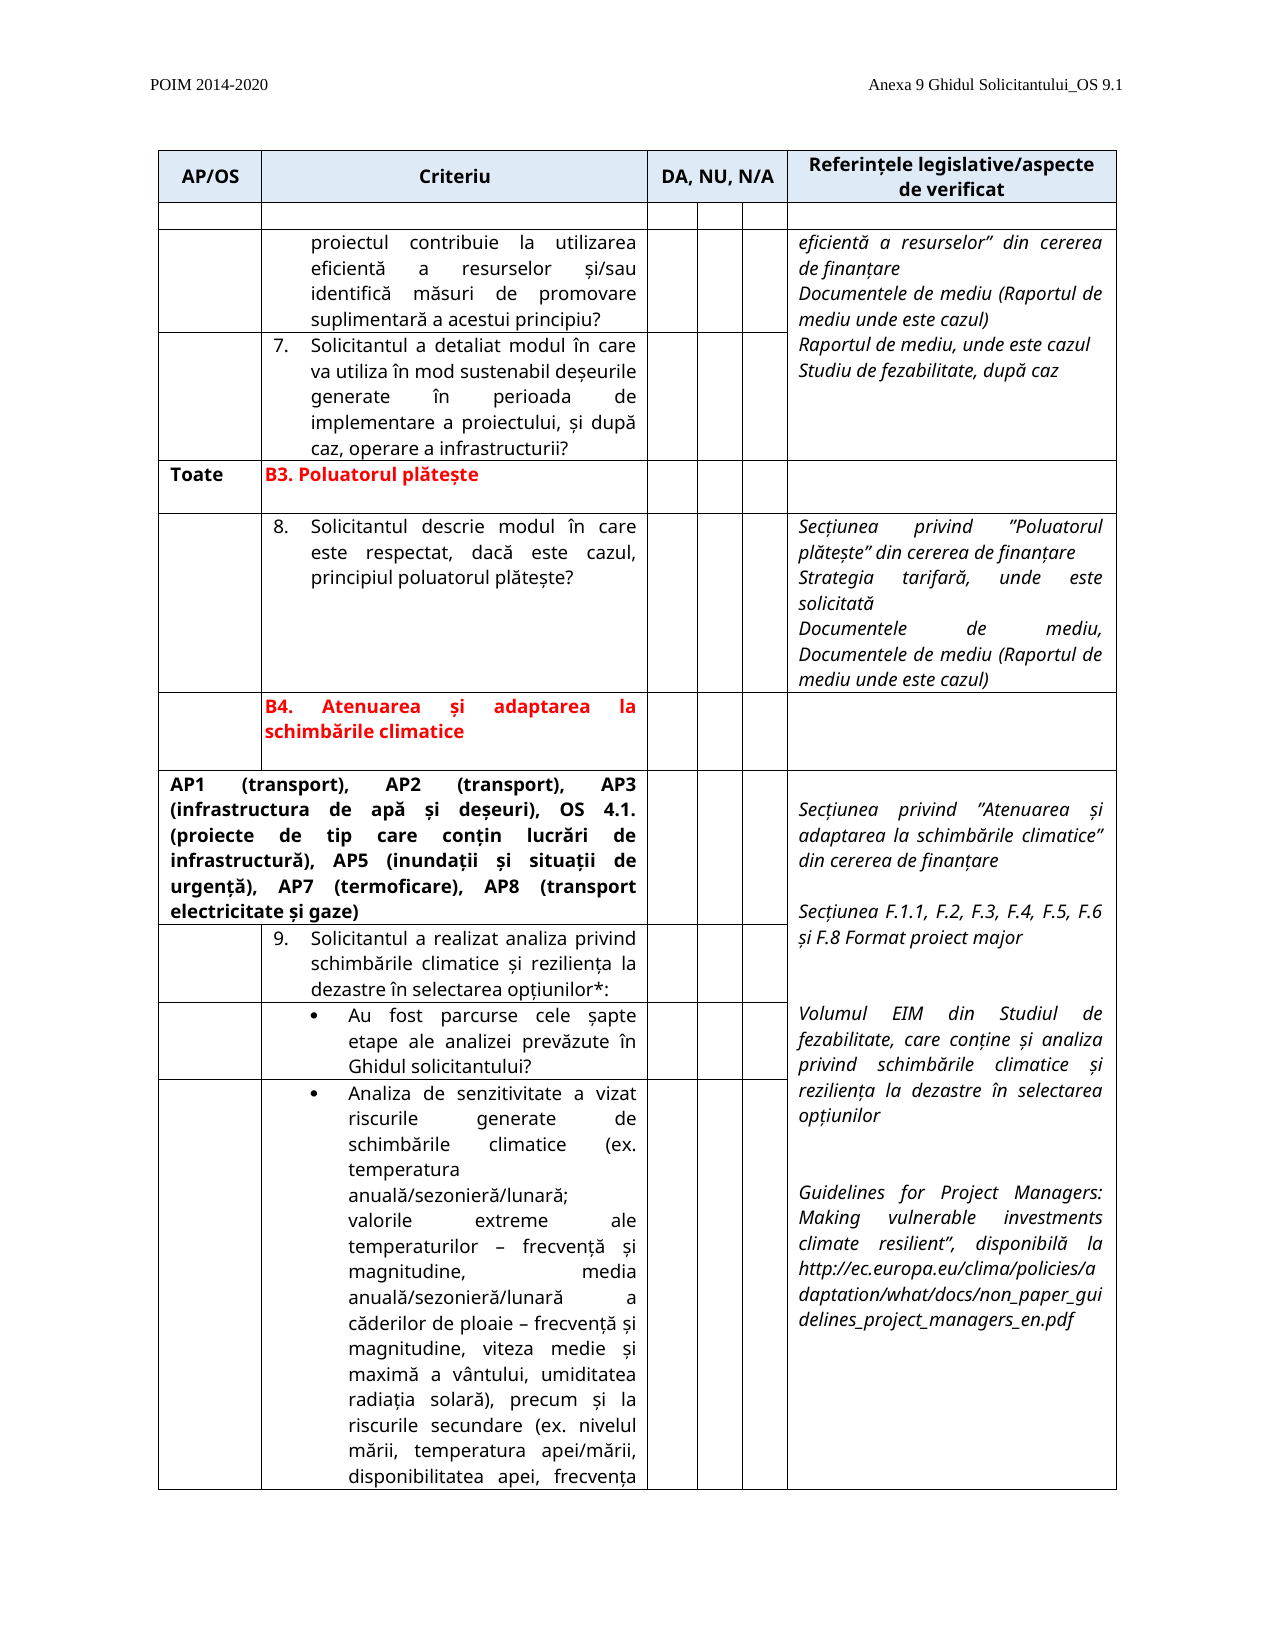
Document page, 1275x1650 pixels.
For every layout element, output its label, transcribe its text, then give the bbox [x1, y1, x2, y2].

table_cell [159, 925, 261, 1002]
table_cell [743, 333, 787, 460]
table_cell [698, 925, 742, 1002]
table_cell B3. Poluatorul plătește [262, 461, 647, 512]
table_cell [648, 333, 697, 460]
table_cell [698, 333, 742, 460]
table_header DA, NU, N/A [648, 151, 787, 202]
table_cell [788, 203, 1116, 229]
table_cell [743, 1080, 787, 1488]
table_cell Toate [159, 461, 261, 512]
table_cell [743, 203, 787, 229]
table_cell [159, 514, 261, 692]
table_cell [648, 514, 697, 692]
table_cell [743, 693, 787, 770]
table_cell [743, 925, 787, 1002]
table_cell Solicitantul a detaliat modul în care va utiliza în mod sustenabil deșeurile generate în perioada de implementare a proiectului, și după caz, operare a infrastructurii? [262, 333, 647, 460]
table_cell [262, 203, 647, 229]
table_cell Secțiunea privind ”Poluatorul plătește” din cererea de finanțare Strategia tarifară, unde este solicitată Documentele de mediu, Documentele de mediu (Raportul de mediu unde este cazul) [788, 514, 1116, 692]
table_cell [262, 230, 647, 332]
table_cell [648, 230, 697, 332]
table_cell [698, 771, 742, 924]
table_cell Au fost parcurse cele șapte etape ale analizei prevăzute în Ghidul solicitantului? [262, 1003, 647, 1079]
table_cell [262, 1080, 647, 1488]
table_cell [159, 1003, 261, 1079]
table_cell [648, 1003, 697, 1079]
table_cell [648, 771, 697, 924]
table_cell [159, 693, 261, 770]
table_cell [648, 461, 697, 512]
table_cell [698, 693, 742, 770]
table_cell [698, 203, 742, 229]
table_cell [648, 1080, 697, 1488]
table_header AP/OS [159, 151, 261, 202]
table_cell [788, 461, 1116, 512]
table_cell Solicitantul descrie modul în care este respectat, dacă este cazul, principiul poluatorul plătește? [262, 514, 647, 692]
table_cell [159, 230, 261, 332]
table_cell [698, 230, 742, 332]
table_cell [648, 925, 697, 1002]
table_cell Solicitantul a realizat analiza privind schimbările climatice și reziliența la dezastre în selectarea opțiunilor*: [262, 925, 647, 1002]
table_cell Secțiunea privind ”Atenuarea şi adaptarea la schimbările climatice” din cererea de finanțare Secțiunea F.1.1, F.2, F.3, F.4, F.5, F.6 și F.8 Format proiect major Volumul EIM din Studiul de fezabilitate, care conține și analiza privind schimbările climatice și reziliența la dezastre în selectarea opțiunilor Guidelines for Project Managers: Making vulnerable investments climate resilient”, disponibilă la http://ec.europa.eu/clima/policies/adaptation/what/docs/non_paper_guidelines_project_managers_en.pdf [788, 771, 1116, 1488]
table_cell [698, 1080, 742, 1488]
table_cell [698, 514, 742, 692]
table_cell [743, 771, 787, 924]
table_header Referințele legislative/aspecte de verificat [788, 151, 1116, 202]
table_cell [698, 461, 742, 512]
table_cell [159, 1080, 261, 1488]
table_header Criteriu [262, 151, 647, 202]
table_cell [159, 203, 261, 229]
table_cell [788, 693, 1116, 770]
table_cell AP1 (transport), AP2 (transport), AP3 (infrastructura de apă și deșeuri), OS 4.1. (proiecte de tip care conțin lucrări de infrastructură), AP5 (inundații și situații de urgență), AP7 (termoficare), AP8 (transport electricitate și gaze) [159, 771, 647, 924]
table_cell [743, 230, 787, 332]
table_cell [648, 203, 697, 229]
table_cell [648, 693, 697, 770]
table_cell [743, 1003, 787, 1079]
table_cell [743, 461, 787, 512]
table_cell B4. Atenuarea şi adaptarea la schimbările climatice [262, 693, 647, 770]
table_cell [788, 230, 1116, 460]
table_cell [743, 514, 787, 692]
table_cell [159, 333, 261, 460]
table_cell [698, 1003, 742, 1079]
